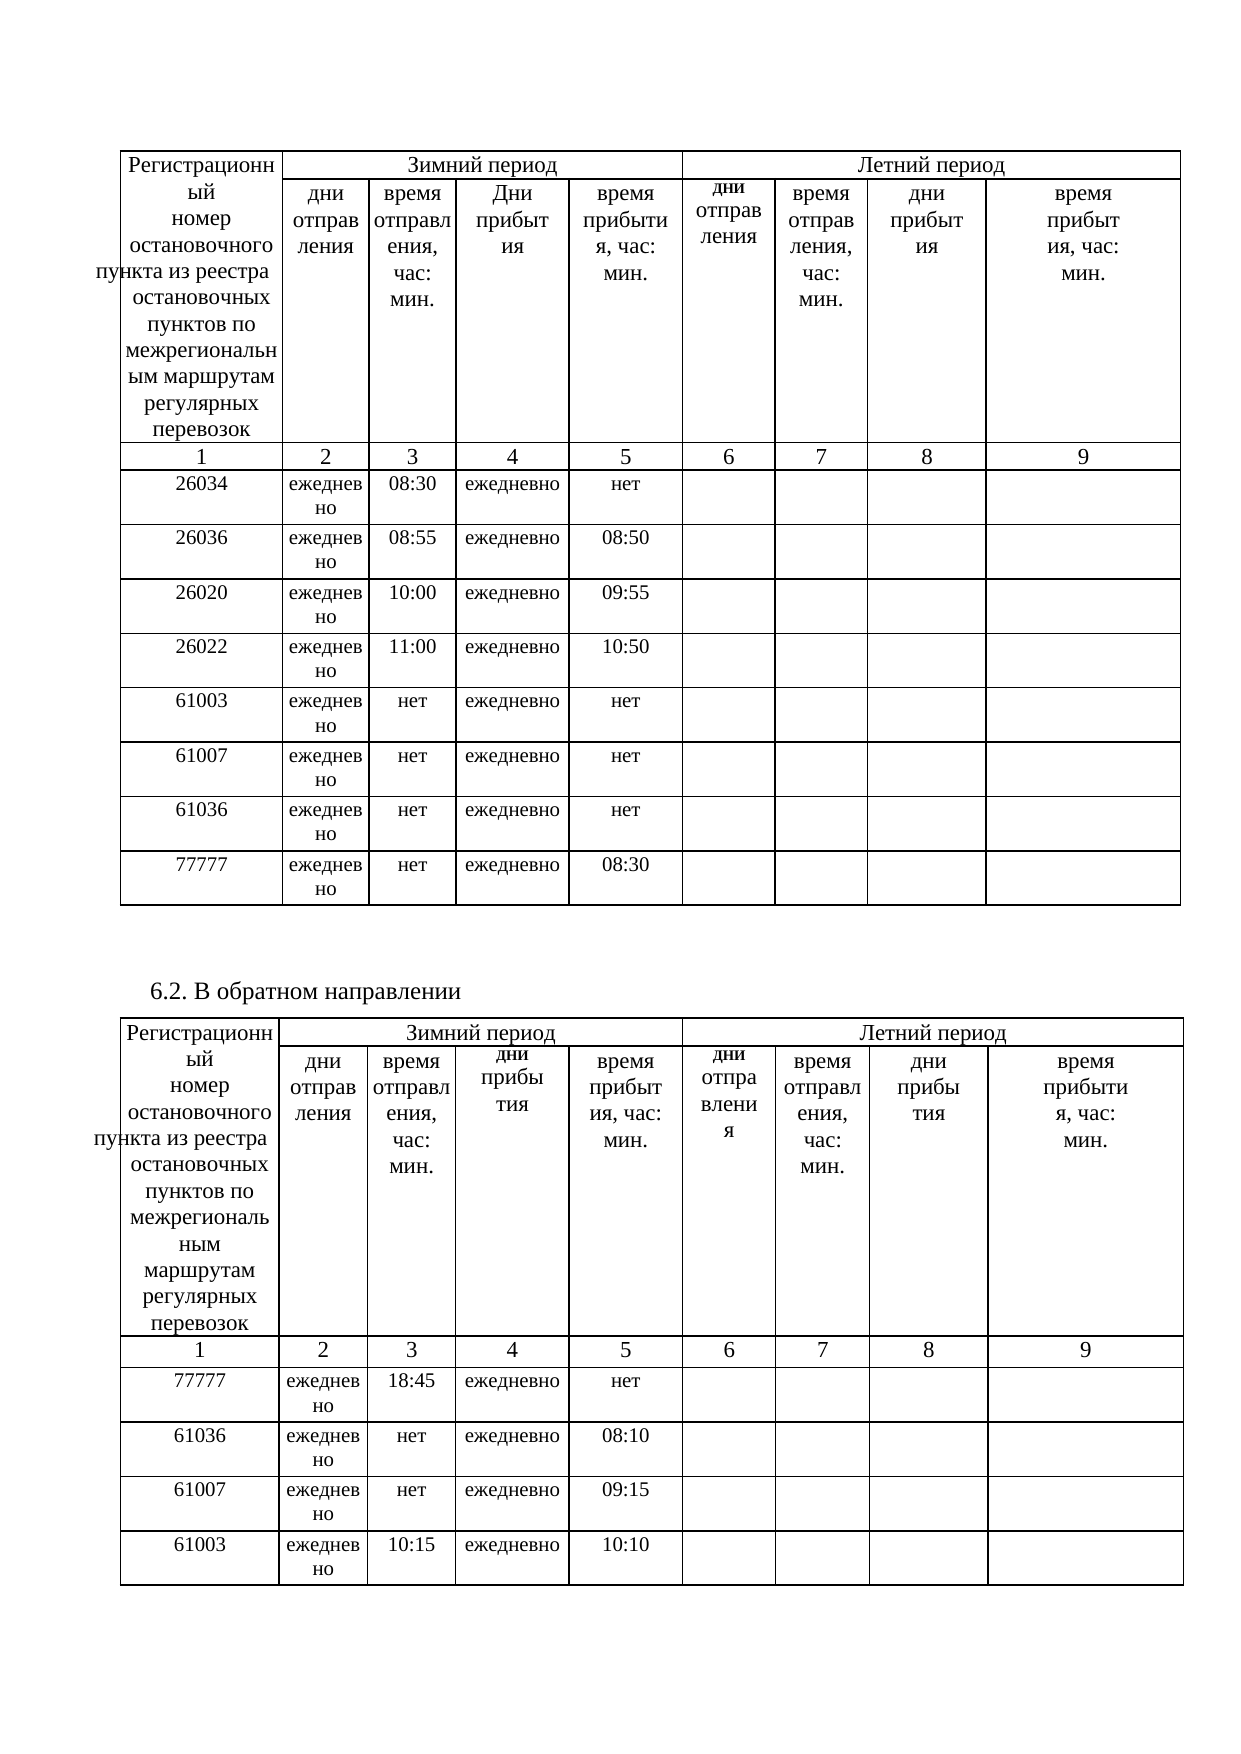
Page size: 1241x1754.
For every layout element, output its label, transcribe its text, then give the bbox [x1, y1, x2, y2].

table_cell [989, 1477, 1183, 1530]
table_cell время прибыт ия, час: мин. [570, 1047, 682, 1335]
table_cell 09:55 [570, 580, 682, 632]
table_cell дни отправ ления [280, 1047, 367, 1335]
table_cell время отправл ения, час: мин. [776, 1047, 869, 1335]
table_cell [987, 743, 1180, 796]
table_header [121, 1019, 278, 1335]
table_cell ежедневно [456, 1423, 568, 1476]
table_cell 6 [683, 443, 774, 469]
table_cell нет [570, 743, 682, 796]
table_cell [987, 580, 1180, 632]
table_cell время прибыт ия, час: мин. [987, 180, 1180, 441]
table_cell 4 [456, 1337, 568, 1367]
table_cell [683, 1423, 775, 1476]
table_cell [989, 1532, 1183, 1584]
table_cell ежедневно [280, 1532, 367, 1584]
table_cell время прибыти я, час: мин. [989, 1047, 1183, 1335]
table_cell 1 [121, 443, 282, 469]
table_cell 26034 [121, 471, 282, 524]
table_cell 5 [570, 443, 682, 469]
table_cell ежедневно [456, 1368, 568, 1421]
table_cell ежедневно [457, 743, 568, 796]
table_cell нет [368, 1423, 455, 1476]
table_cell [776, 1532, 869, 1584]
table_cell [683, 797, 774, 850]
table_cell время прибыти я, час: мин. [570, 180, 682, 441]
table_cell [868, 471, 985, 524]
table_cell [989, 1423, 1183, 1476]
table_cell [868, 634, 985, 687]
table_cell [683, 580, 774, 632]
table_cell [776, 525, 867, 578]
table_cell 7 [776, 443, 867, 469]
table_cell 08:55 [370, 525, 455, 578]
table_cell 77777 [121, 1368, 278, 1421]
table_cell 5 [570, 1337, 682, 1367]
table_header Регистрационный номер остановочного пункта из реестра остановочных пунктов по межрегиональным маршрутам регулярных перевозок [121, 152, 282, 441]
table_cell ежедневно [457, 471, 568, 524]
table_cell 61036 [121, 797, 282, 850]
table_cell дни отправ ления [283, 180, 368, 441]
table_cell 08:30 [370, 471, 455, 524]
table_cell [776, 688, 867, 741]
table_cell нет [370, 743, 455, 796]
table_cell [776, 743, 867, 796]
table_cell [987, 797, 1180, 850]
table_cell нет [370, 797, 455, 850]
table_cell ежедневно [283, 471, 368, 524]
table_cell нет [370, 852, 455, 904]
text 6.2. В обратном направлении [150, 976, 1090, 1005]
table_cell [987, 525, 1180, 578]
table_cell [868, 580, 985, 632]
table_cell нет [370, 688, 455, 741]
table_cell 10:10 [570, 1532, 682, 1584]
table_cell [870, 1477, 987, 1530]
table_cell 8 [870, 1337, 987, 1367]
table_cell ежедневно [457, 852, 568, 904]
table_cell [683, 852, 774, 904]
table_cell [776, 471, 867, 524]
table_cell [868, 688, 985, 741]
table_cell 10:15 [368, 1532, 455, 1584]
table_cell ежедневно [283, 688, 368, 741]
table_cell ежедневно [283, 852, 368, 904]
table_cell 26020 [121, 580, 282, 632]
table_cell ежедневно [457, 688, 568, 741]
table_cell ДНИ отправ ления [683, 180, 774, 441]
table_cell 61003 [121, 1532, 278, 1584]
table_cell ежедневно [283, 797, 368, 850]
table_cell 61007 [121, 743, 282, 796]
table_cell Дни прибыт ия [457, 180, 568, 441]
table_cell [683, 1532, 775, 1584]
table_cell ежедневно [456, 1532, 568, 1584]
table_cell [683, 1477, 775, 1530]
table_cell 11:00 [370, 634, 455, 687]
table_cell 7 [776, 1337, 869, 1367]
table_cell [987, 688, 1180, 741]
table_cell 09:15 [570, 1477, 682, 1530]
table_cell [776, 580, 867, 632]
table_cell [776, 1423, 869, 1476]
table_cell [683, 471, 774, 524]
table_cell 9 [987, 443, 1180, 469]
table_cell [987, 852, 1180, 904]
table_cell ежедневно [457, 525, 568, 578]
table_cell ежедневно [280, 1423, 367, 1476]
table_cell [776, 1368, 869, 1421]
table_cell 61007 [121, 1477, 278, 1530]
table_cell ежедневно [283, 634, 368, 687]
table_cell 10:50 [570, 634, 682, 687]
table_header Зимний период [283, 152, 682, 178]
table_cell 9 [989, 1337, 1183, 1367]
table_cell [776, 1477, 869, 1530]
table_cell ежедневно [457, 634, 568, 687]
table_cell ежедневно [457, 797, 568, 850]
table_cell [776, 852, 867, 904]
table_cell ДНИ отпра влени я [683, 1047, 775, 1335]
table_cell время отправ ления, час: мин. [776, 180, 867, 441]
table_cell 10:00 [370, 580, 455, 632]
table_cell дни прибы тия [870, 1047, 987, 1335]
table_cell [870, 1532, 987, 1584]
table_cell 61003 [121, 688, 282, 741]
table_cell дни прибыт ия [868, 180, 985, 441]
table_cell 08:30 [570, 852, 682, 904]
table_cell время отправл ения, час: мин. [368, 1047, 455, 1335]
table_header Летний период [683, 1019, 1183, 1045]
table_cell ежедневно [280, 1477, 367, 1530]
table_cell [989, 1368, 1183, 1421]
table_cell нет [570, 471, 682, 524]
table_cell [868, 852, 985, 904]
table_cell [683, 634, 774, 687]
table_cell нет [570, 688, 682, 741]
table_cell [683, 525, 774, 578]
table_cell 61036 [121, 1423, 278, 1476]
table_header Летний период [683, 152, 1180, 178]
table_cell 1 [121, 1337, 278, 1367]
table_cell 26036 [121, 525, 282, 578]
table_cell ежедневно [283, 743, 368, 796]
table_cell [776, 797, 867, 850]
table_cell ежедневно [280, 1368, 367, 1421]
table_cell [683, 743, 774, 796]
table_cell 26022 [121, 634, 282, 687]
table_cell [870, 1368, 987, 1421]
table_cell [870, 1423, 987, 1476]
table_cell 18:45 [368, 1368, 455, 1421]
table_cell ежедневно [283, 580, 368, 632]
table_cell время отправл ения, час: мин. [370, 180, 455, 441]
table_cell [776, 634, 867, 687]
table_cell ежедневно [456, 1477, 568, 1530]
table_cell [868, 525, 985, 578]
table_header Зимний период [280, 1019, 682, 1045]
table_cell 77777 [121, 852, 282, 904]
table_cell [683, 688, 774, 741]
table_cell нет [570, 797, 682, 850]
table_cell ДНИ прибы тия [456, 1047, 568, 1335]
table_cell 08:10 [570, 1423, 682, 1476]
table_cell [987, 634, 1180, 687]
table_cell ежедневно [457, 580, 568, 632]
table_cell [868, 797, 985, 850]
table_cell [987, 471, 1180, 524]
table_cell 2 [280, 1337, 367, 1367]
table_cell 3 [370, 443, 455, 469]
table_cell 6 [683, 1337, 775, 1367]
table_cell [868, 743, 985, 796]
table_cell 3 [368, 1337, 455, 1367]
table_cell нет [570, 1368, 682, 1421]
table_cell 8 [868, 443, 985, 469]
table_cell нет [368, 1477, 455, 1530]
table_cell 08:50 [570, 525, 682, 578]
table_cell ежедневно [283, 525, 368, 578]
table_cell 4 [457, 443, 568, 469]
table_cell [683, 1368, 775, 1421]
table_cell 2 [283, 443, 368, 469]
